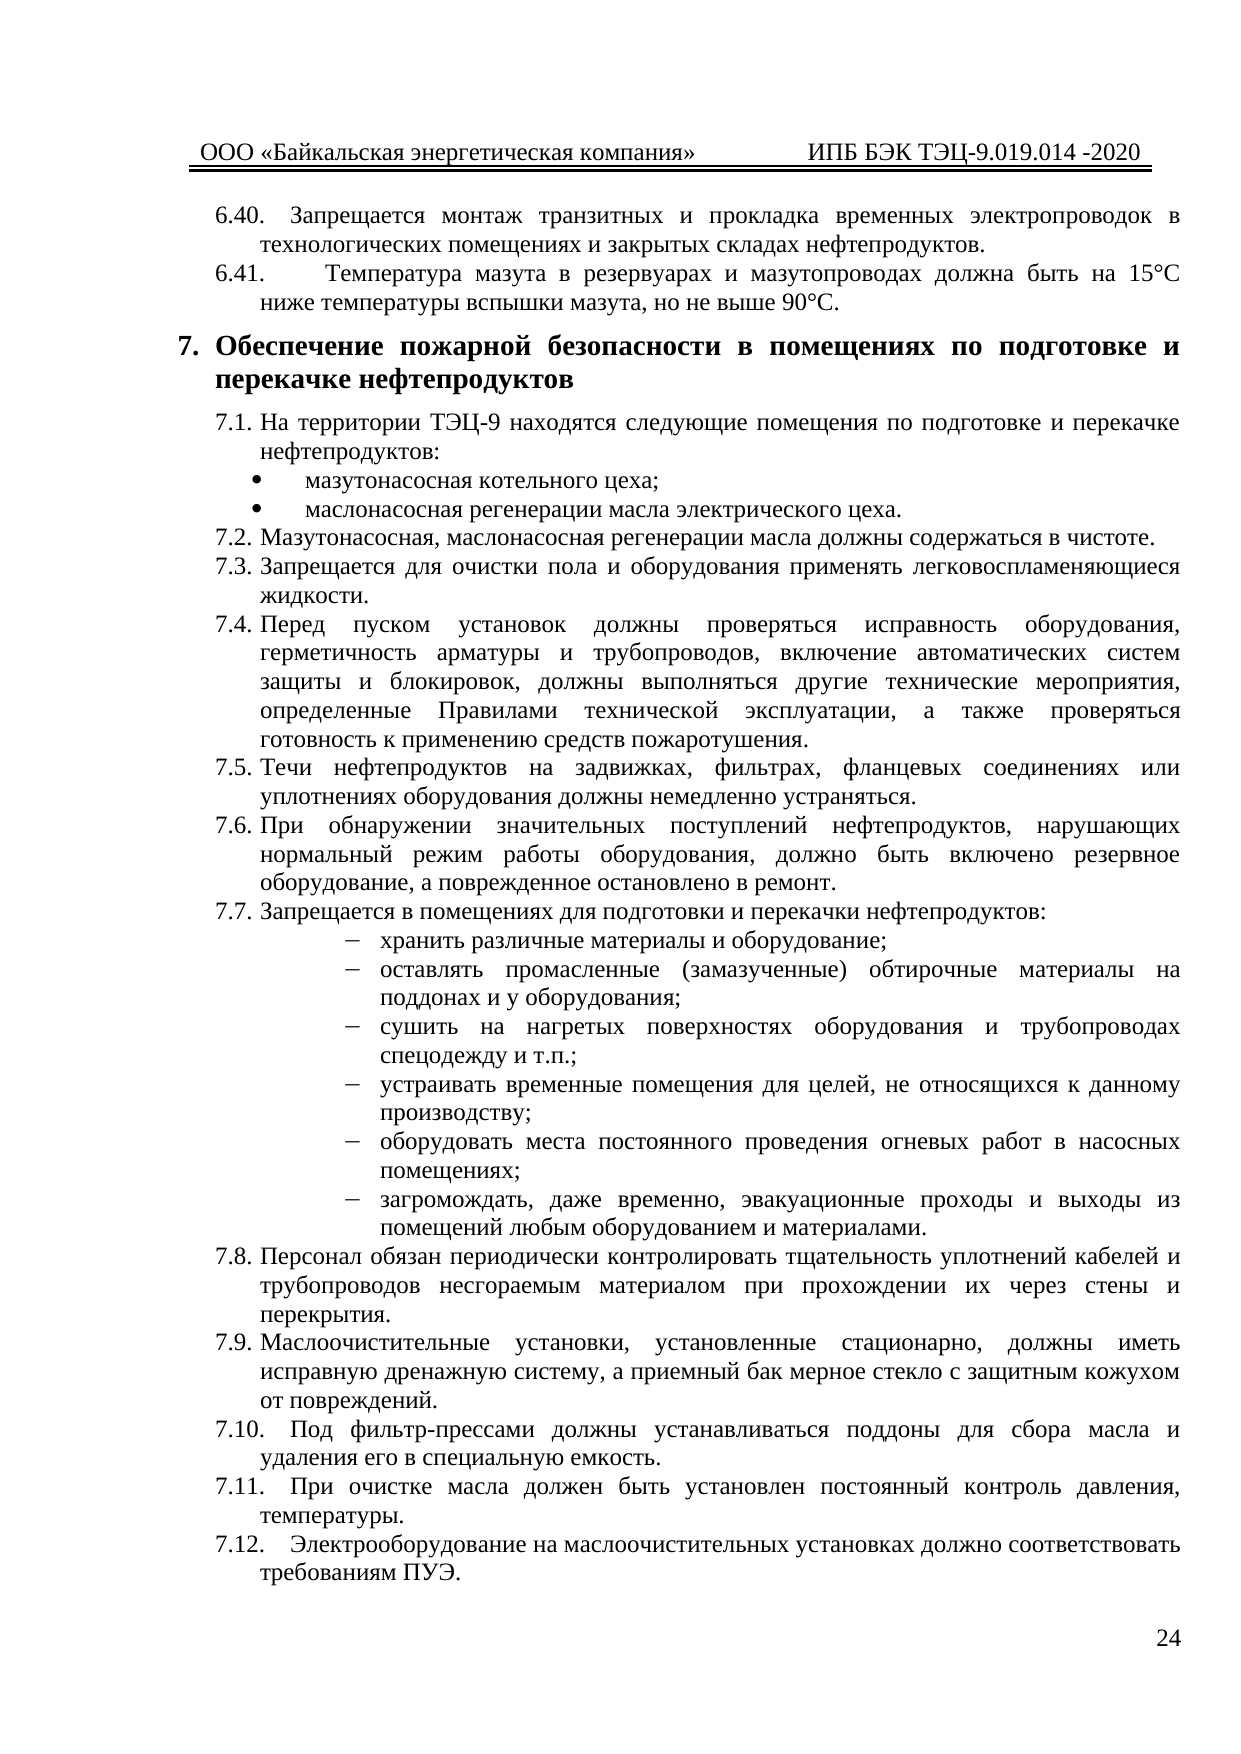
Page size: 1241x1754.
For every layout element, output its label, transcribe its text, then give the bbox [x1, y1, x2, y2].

list При очистке масла должен быть установлен постоянный контроль давления, температуры. [215, 1471, 1181, 1529]
list Под фильтр-прессами должны устанавливаться поддоны для сбора масла и удаления его в специальную емкость. [215, 1414, 1181, 1471]
list Перед пуском установок должны проверяться исправность оборудования, герметичность арматуры и трубопроводов, включение автоматических систем защиты и блокировок, должны выполняться другие технические мероприятия, определенные Правилами технической эксплуатации, а также проверяться готовность к применению средств пожаротушения. [215, 609, 1181, 752]
list На территории ТЭЦ-9 находятся следующие помещения по подготовке и перекачке нефтепродуктов: [215, 407, 1181, 465]
list загромождать, даже временно, эвакуационные проходы и выходы из помещений любым оборудованием и материалами. [342, 1184, 1181, 1241]
list Электрооборудование на маслоочистительных установках должно соответствовать требованиям ПУЭ. [215, 1529, 1181, 1586]
list Запрещается монтаж транзитных и прокладка временных электропроводок в технологических помещениях и закрытых складах нефтепродуктов. [215, 200, 1181, 258]
list Температура мазута в резервуарах и мазутопроводах должна быть на 15°С ниже температуры вспышки мазута, но не выше 90°С. [215, 258, 1181, 315]
list оборудовать места постоянного проведения огневых работ в насосных помещениях; [342, 1126, 1181, 1184]
list мазутонасосная котельного цеха; [252, 465, 1181, 494]
list хранить различные материалы и оборудование; [342, 925, 1181, 954]
list Обеспечение пожарной безопасности в помещениях по подготовке и перекачке нефтепродуктов [177, 328, 1181, 395]
list устраивать временные помещения для целей, не относящихся к данному производству; [342, 1069, 1181, 1126]
list Мазутонасосная, маслонасосная регенерации масла должны содержаться в чистоте. [215, 522, 1181, 551]
list Персонал обязан периодически контролировать тщательность уплотнений кабелей и трубопроводов несгораемым материалом при прохождении их через стены и перекрытия. [215, 1241, 1181, 1327]
list оставлять промасленные (замазученные) обтирочные материалы на поддонах и у оборудования; [342, 954, 1181, 1011]
list сушить на нагретых поверхностях оборудования и трубопроводах спецодежду и т.п.; [342, 1011, 1181, 1069]
list Маслоочистительные установки, установленные стационарно, должны иметь исправную дренажную систему, а приемный бак мерное стекло с защитным кожухом от повреждений. [215, 1327, 1181, 1414]
list Запрещается для очистки пола и оборудования применять легковоспламеняющиеся жидкости. [215, 551, 1181, 609]
list При обнаружении значительных поступлений нефтепродуктов, нарушающих нормальный режим работы оборудования, должно быть включено резервное оборудование, а поврежденное остановлено в ремонт. [215, 810, 1181, 896]
list Течи нефтепродуктов на задвижках, фильтрах, фланцевых соединениях или уплотнениях оборудования должны немедленно устраняться. [215, 752, 1181, 810]
list маслонасосная регенерации масла электрического цеха. [252, 494, 1181, 522]
list Запрещается в помещениях для подготовки и перекачки нефтепродуктов: [215, 896, 1181, 925]
